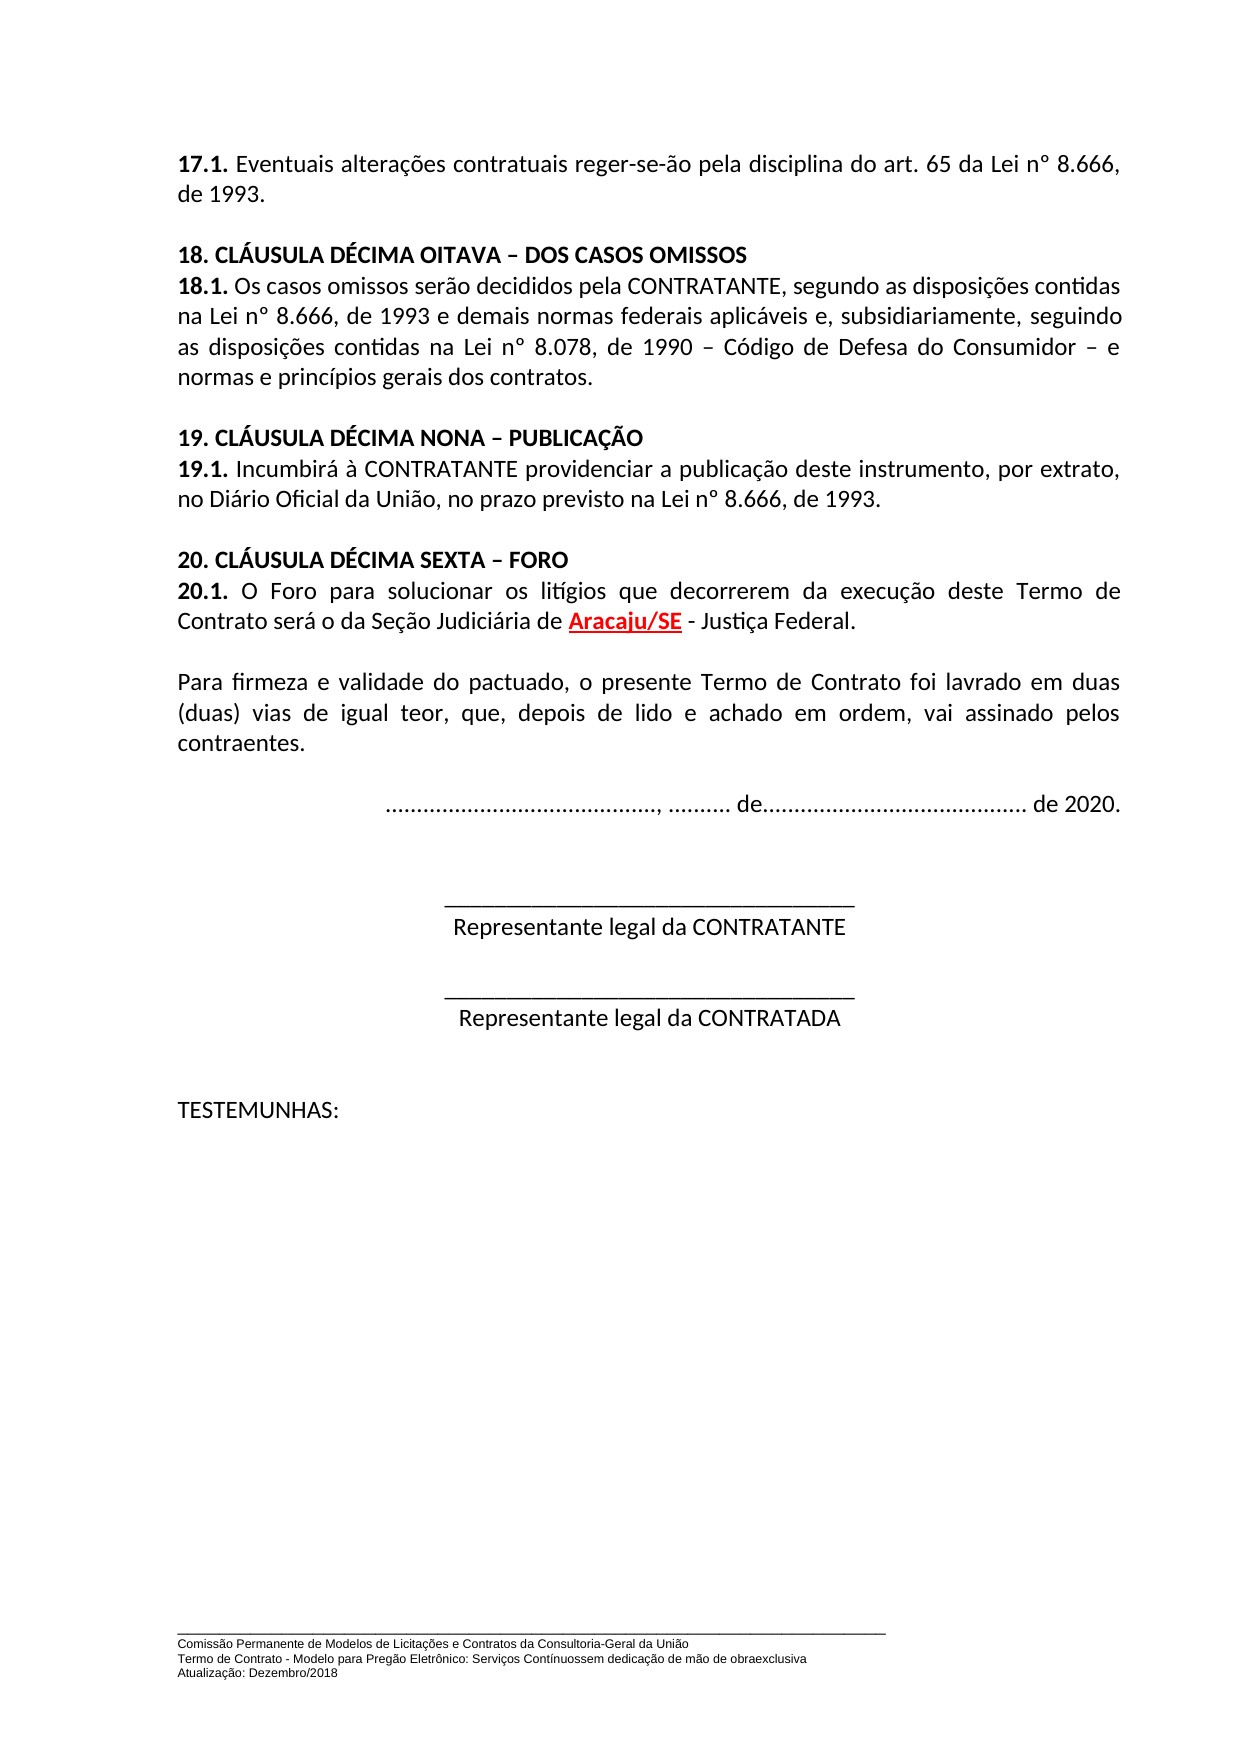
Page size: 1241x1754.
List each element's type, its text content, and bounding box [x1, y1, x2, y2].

text 17.1. Eventuais alterações contratuais reger-se-ão pela disciplina do art. 65 da Lei nº 8.666, de 1993. [177, 148, 1122, 209]
text TESTEMUNHAS: [177, 1094, 1122, 1124]
text Representante legal da CONTRATANTE [177, 911, 1122, 941]
text 19. CLÁUSULA DÉCIMA NONA – PUBLICAÇÃO [177, 422, 1122, 453]
text 18.1. Os casos omissos serão decididos pela CONTRATANTE, segundo as disposições contidas na Lei nº 8.666, de 1993 e demais normas federais aplicáveis e, subsidiariamente, seguindo as disposições contidas na Lei nº 8.078, de 1990 – Código de Defesa do Consumidor – e normas e princípios gerais dos contratos. [177, 270, 1122, 392]
text 20.1. O Foro para solucionar os litígios que decorrerem da execução deste Termo de Contrato será o da Seção Judiciária de Aracaju/SE - Justiça Federal. [177, 575, 1122, 636]
text ..........................................., .......... de.......................................... de 2020. [177, 789, 1122, 819]
text 20. CLÁUSULA DÉCIMA SEXTA – FORO [177, 544, 1122, 575]
text Representante legal da CONTRATADA [177, 1002, 1122, 1033]
text _________________________________ [177, 880, 1122, 911]
text Para firmeza e validade do pactuado, o presente Termo de Contrato foi lavrado em duas (duas) vias de igual teor, que, depois de lido e achado em ordem, vai assinado pelos contraentes. [177, 667, 1122, 758]
text _________________________________ [177, 972, 1122, 1002]
text 19.1. Incumbirá à CONTRATANTE providenciar a publicação deste instrumento, por extrato, no Diário Oficial da União, no prazo previsto na Lei nº 8.666, de 1993. [177, 453, 1122, 514]
text 18. CLÁUSULA DÉCIMA OITAVA – DOS CASOS OMISSOS [177, 239, 1122, 270]
